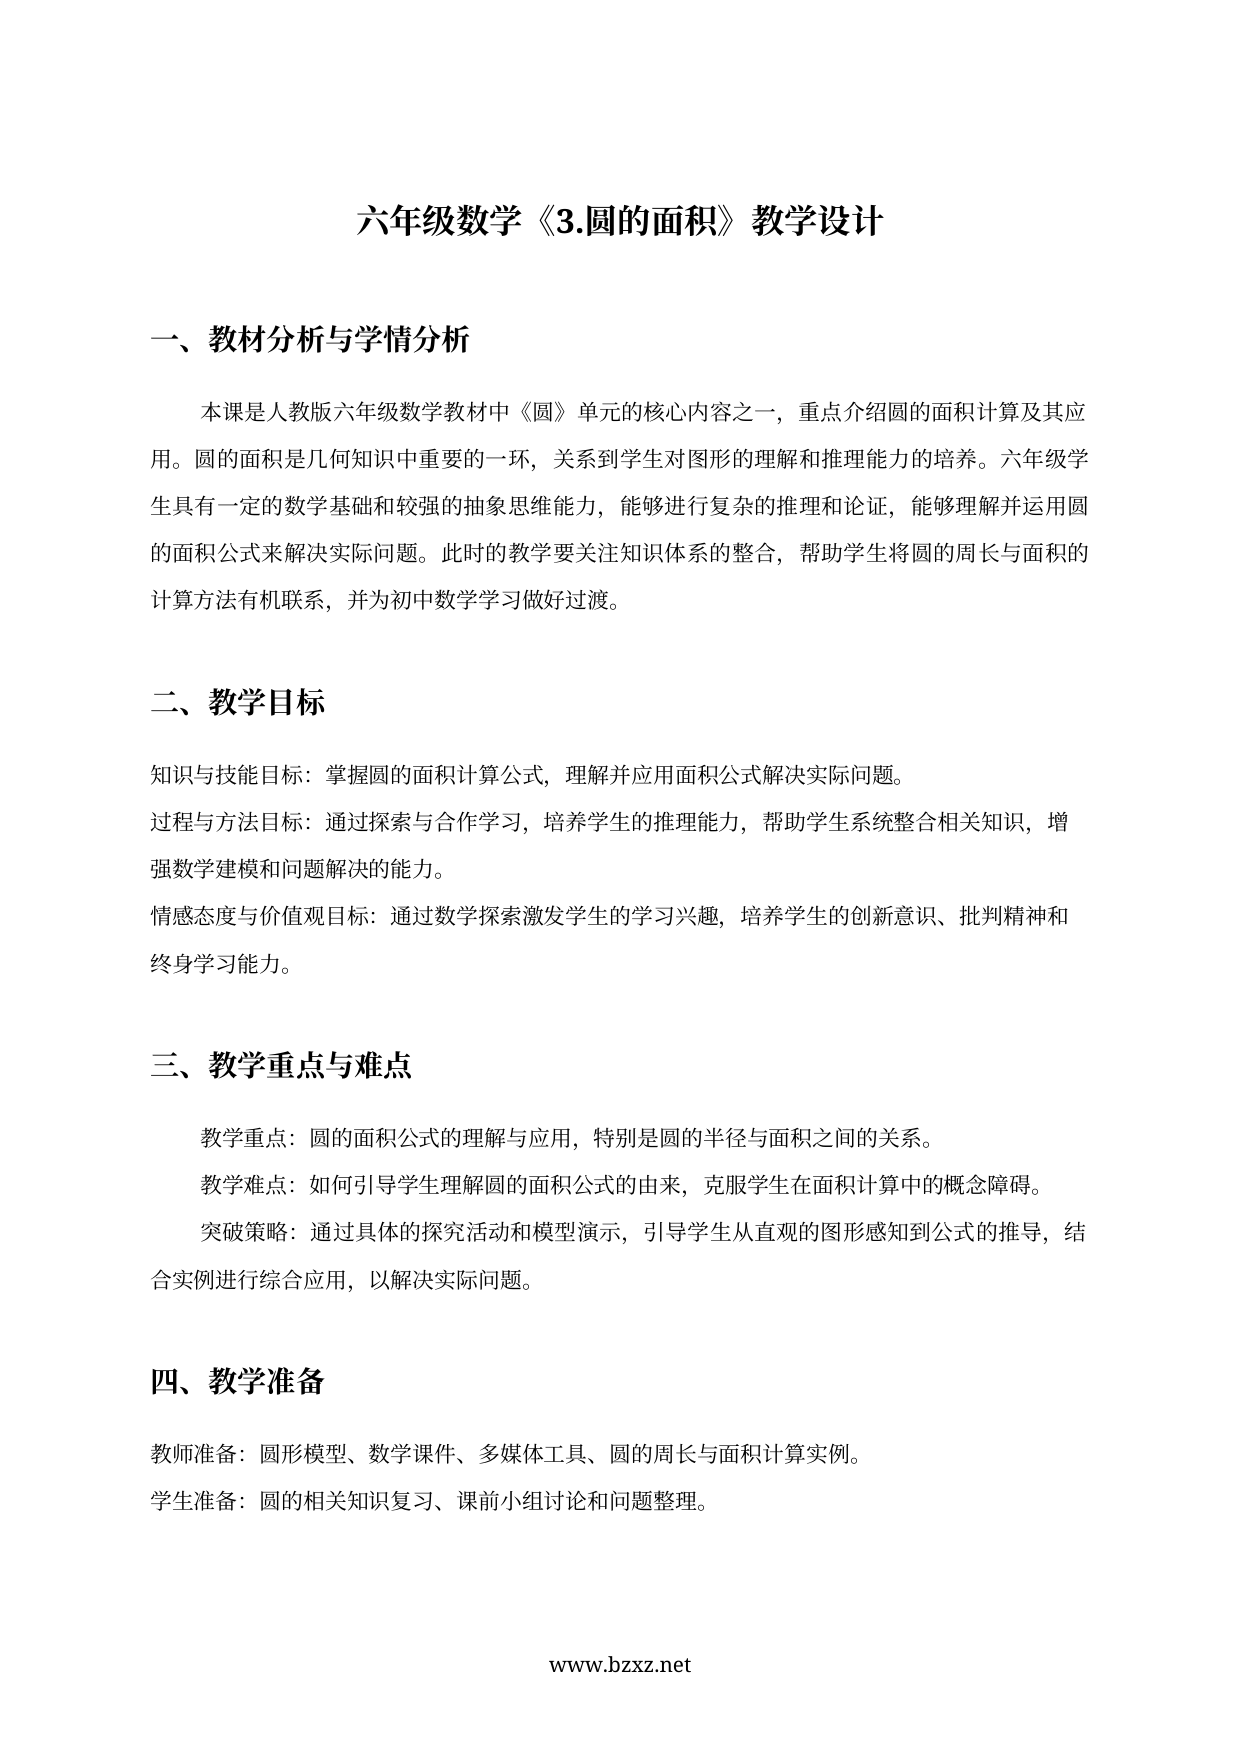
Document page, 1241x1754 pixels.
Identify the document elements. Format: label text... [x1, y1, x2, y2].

subtitle 二、教学目标 [150, 680, 1090, 722]
subtitle 六年级数学《3.圆的面积》教学设计 [150, 195, 1090, 243]
text 情感态度与价值观目标：通过数学探索激发学生的学习兴趣，培养学生的创新意识、批判精神和终身学习能力。 [150, 899, 1090, 978]
text 学生准备：圆的相关知识复习、课前小组讨论和问题整理。 [150, 1484, 1090, 1516]
text 过程与方法目标：通过探索与合作学习，培养学生的推理能力，帮助学生系统整合相关知识，增强数学建模和问题解决的能力。 [150, 805, 1090, 884]
text 突破策略：通过具体的探究活动和模型演示，引导学生从直观的图形感知到公式的推导，结合实例进行综合应用，以解决实际问题。 [150, 1216, 1090, 1294]
subtitle 三、教学重点与难点 [150, 1043, 1090, 1085]
text 本课是人教版六年级数学教材中《圆》单元的核心内容之一，重点介绍圆的面积计算及其应用。圆的面积是几何知识中重要的一环，关系到学生对图形的理解和推理能力的培养。六年级学生具有一定的数学基础和较强的抽象思维能力，能够进行复杂的推理和论证，能够理解并运用圆的面积公式来解决实际问题。此时的教学要关注知识体系的整合，帮助学生将圆的周长与面积的计算方法有机联系，并为初中数学学习做好过渡。 [150, 395, 1090, 615]
subtitle 四、教学准备 [150, 1359, 1090, 1401]
text 教师准备：圆形模型、数学课件、多媒体工具、圆的周长与面积计算实例。 [150, 1437, 1090, 1469]
text 教学难点：如何引导学生理解圆的面积公式的由来，克服学生在面积计算中的概念障碍。 [150, 1168, 1090, 1200]
subtitle 一、教材分析与学情分析 [150, 316, 1090, 358]
text 教学重点：圆的面积公式的理解与应用，特别是圆的半径与面积之间的关系。 [150, 1121, 1090, 1153]
text 知识与技能目标：掌握圆的面积计算公式，理解并应用面积公式解决实际问题。 [150, 758, 1090, 789]
